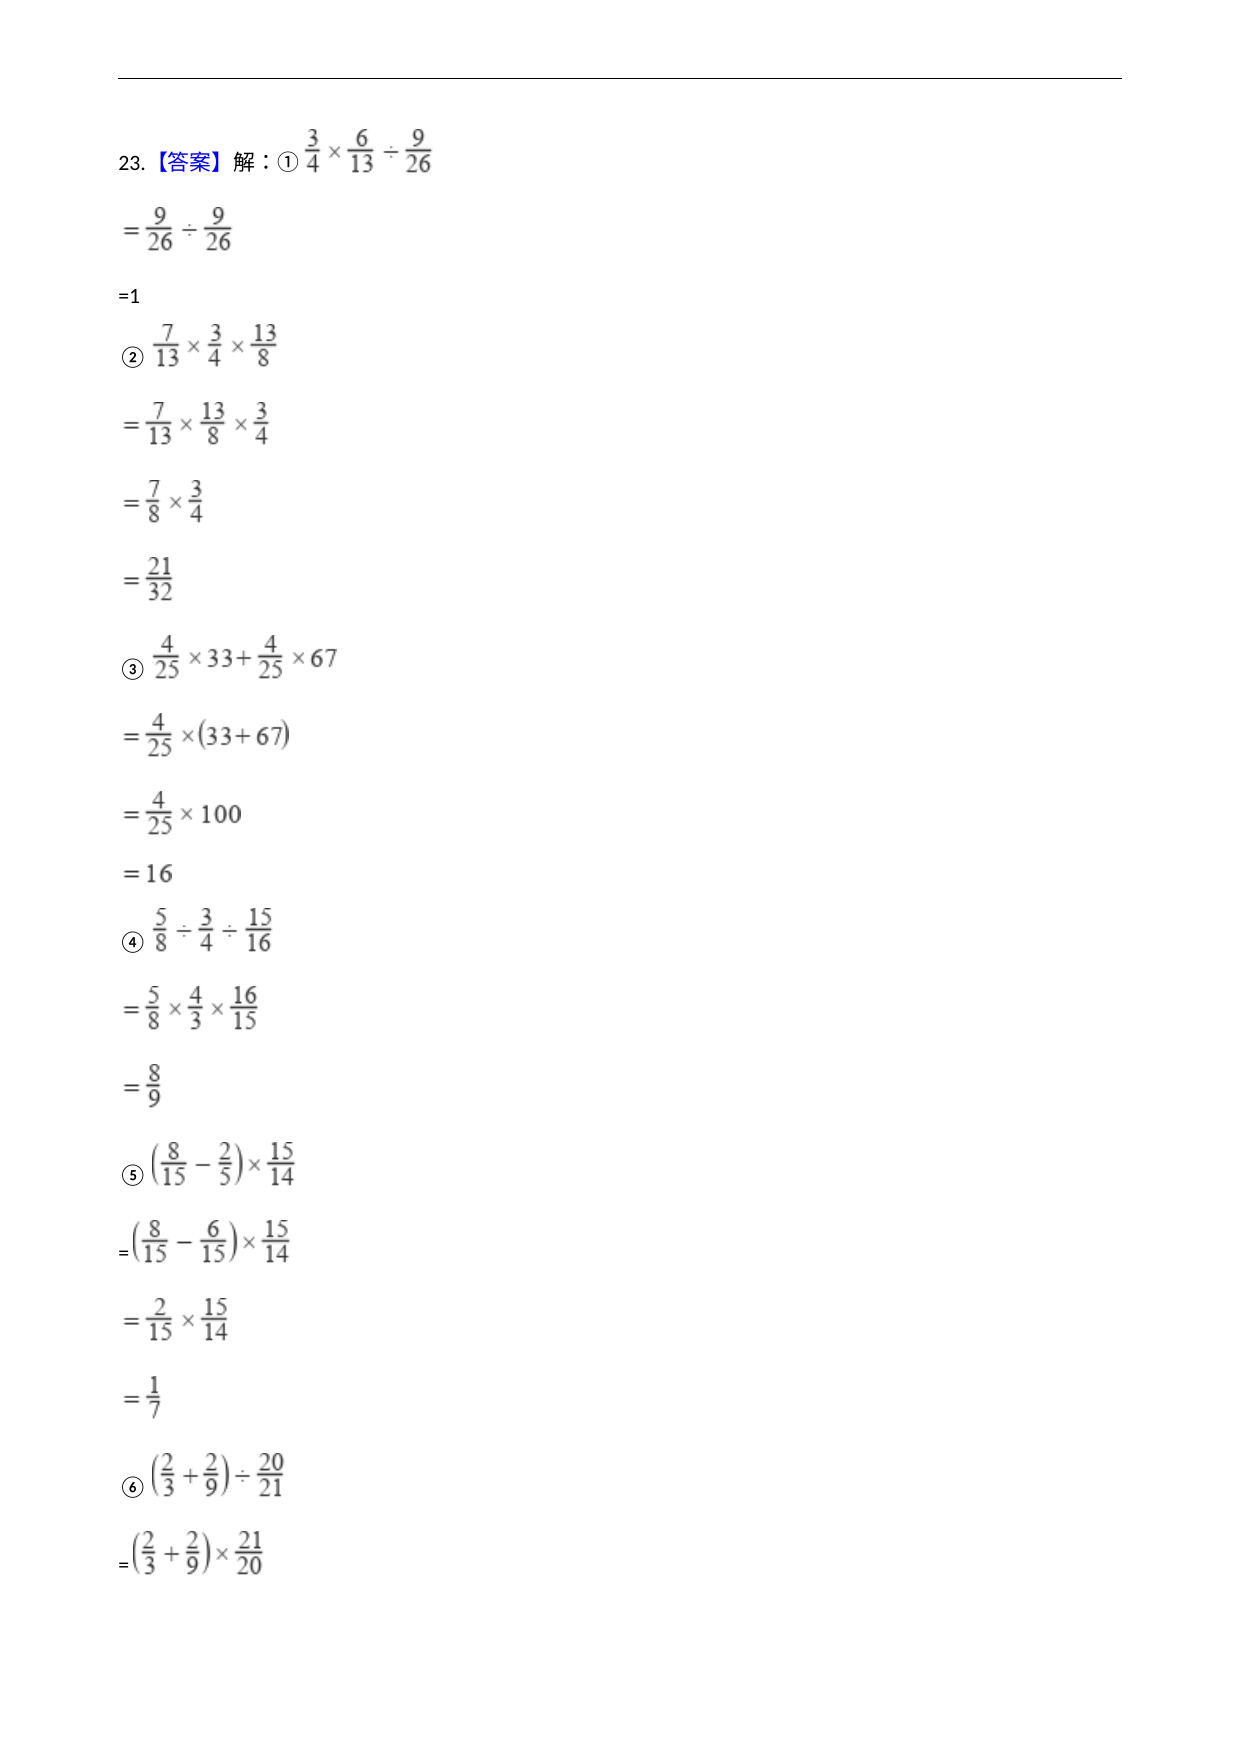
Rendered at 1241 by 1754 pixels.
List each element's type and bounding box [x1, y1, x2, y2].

picture [133, 1220, 294, 1264]
picture [118, 713, 289, 758]
picture [152, 324, 281, 368]
picture [118, 1064, 166, 1109]
picture [118, 480, 208, 524]
picture [118, 207, 236, 252]
picture [133, 1531, 267, 1576]
picture [118, 557, 178, 602]
picture [304, 129, 436, 174]
picture [118, 791, 241, 836]
picture [118, 402, 273, 446]
picture [118, 1376, 166, 1420]
picture [118, 986, 262, 1031]
picture [152, 635, 337, 680]
text [118, 129, 1122, 1597]
picture [118, 863, 172, 884]
picture [152, 1453, 289, 1498]
picture [152, 1142, 299, 1187]
picture [118, 1298, 233, 1342]
picture [152, 908, 276, 953]
